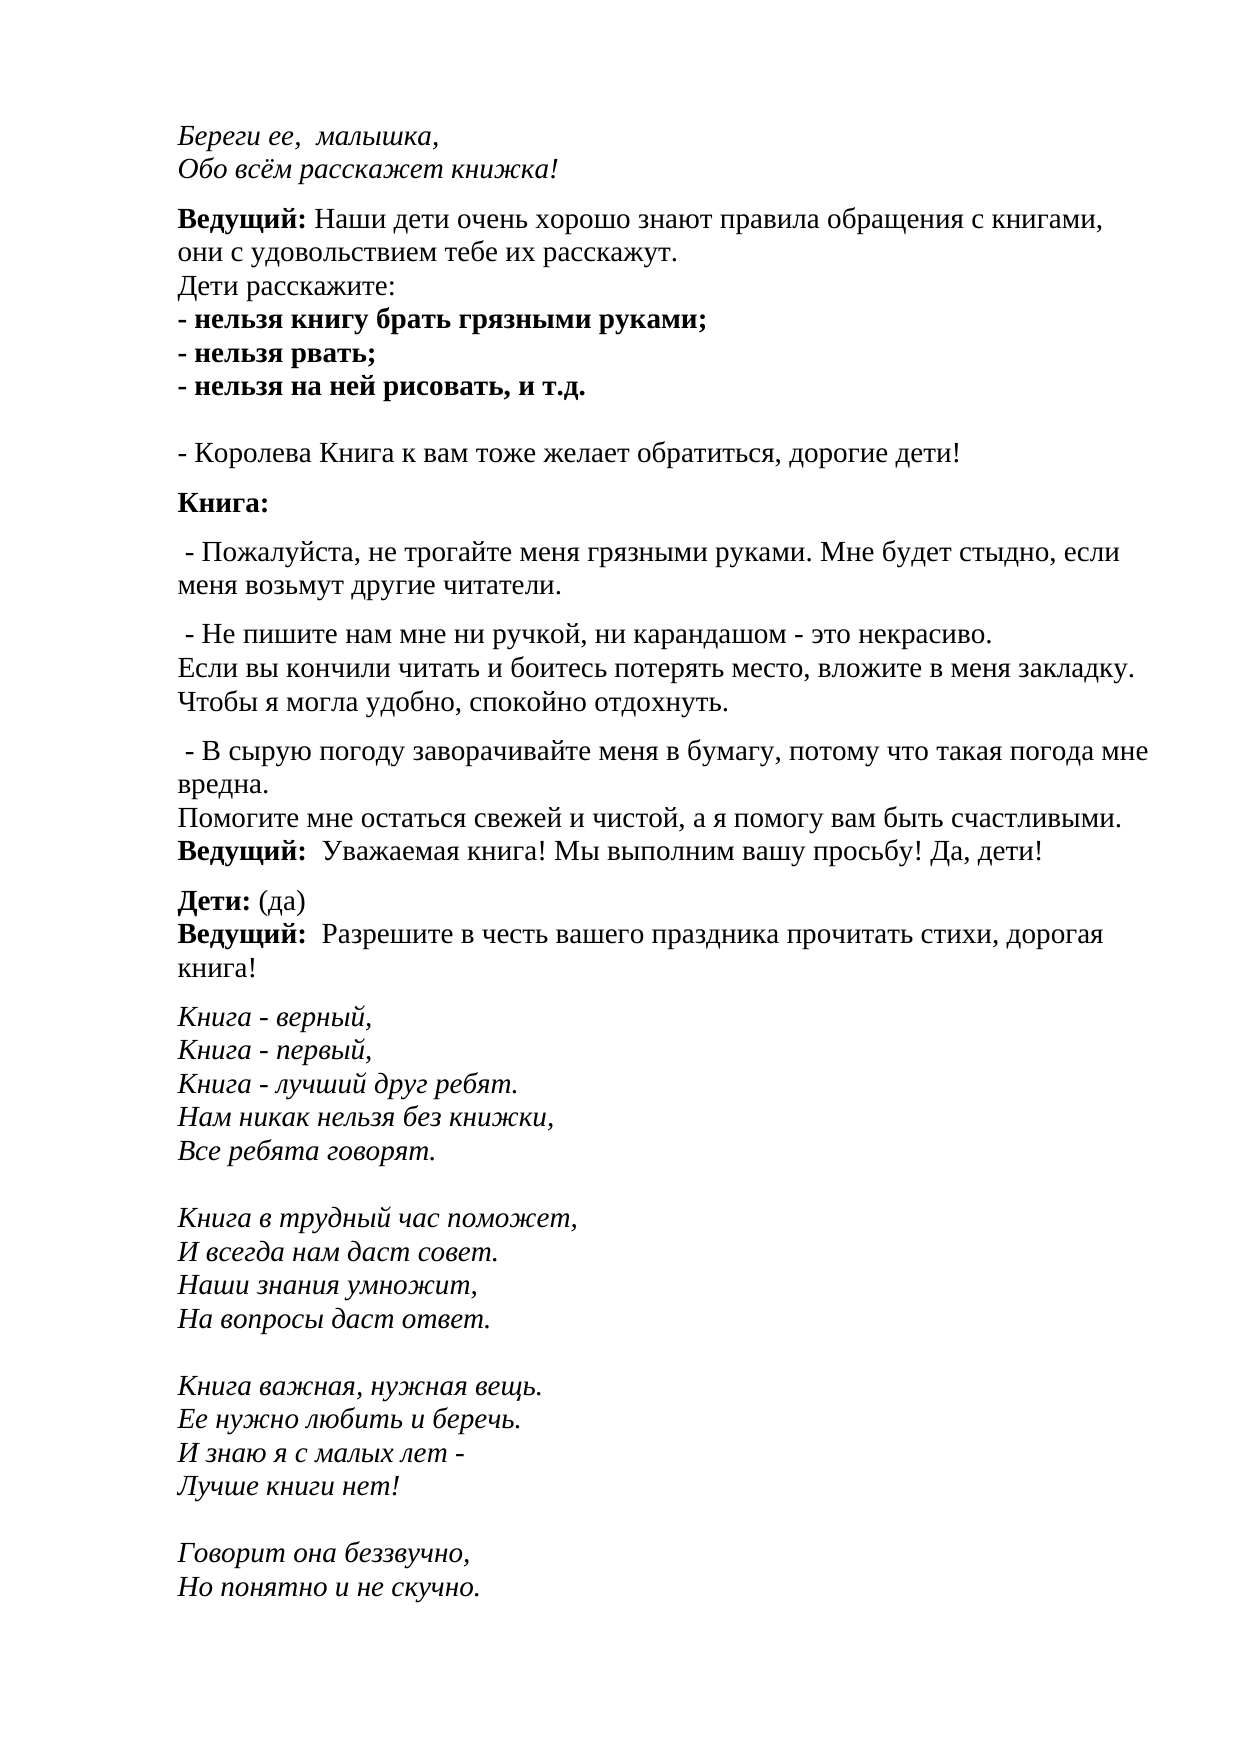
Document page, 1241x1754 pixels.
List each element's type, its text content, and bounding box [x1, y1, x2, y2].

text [177, 118, 1152, 185]
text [177, 999, 1152, 1603]
text - Не пишите нам мне ни ручкой, ни карандашом - это некрасиво. Если вы кончили читать и боитесь потерять место, вложите в меня закладку. Чтобы я могла удобно, спокойно отдохнуть. [177, 617, 1152, 717]
text - Пожалуйста, не трогайте меня грязными руками. Мне будет стыдно, если меня возьмут другие читатели. [177, 534, 1152, 601]
text Дети: (да) Ведущий: Разрешите в честь вашего праздника прочитать стихи, дорогая книга! [177, 883, 1152, 983]
text Ведущий: Наши дети очень хорошо знают правила обращения с книгами, они с удовольствием тебе их расскажут. Дети расскажите: - нельзя книгу брать грязными руками; - нельзя рвать; - нельзя на ней рисовать, и т.д. - Королева Книга к вам тоже желает обратиться, дорогие дети! [177, 201, 1152, 469]
text - В сырую погоду заворачивайте меня в бумагу, потому что такая погода мне вредна. Помогите мне остаться свежей и чистой, а я помогу вам быть счастливыми. Ведущий: Уважаемая книга! Мы выполним вашу просьбу! Да, дети! [177, 733, 1152, 867]
text Книга: [177, 485, 1152, 518]
